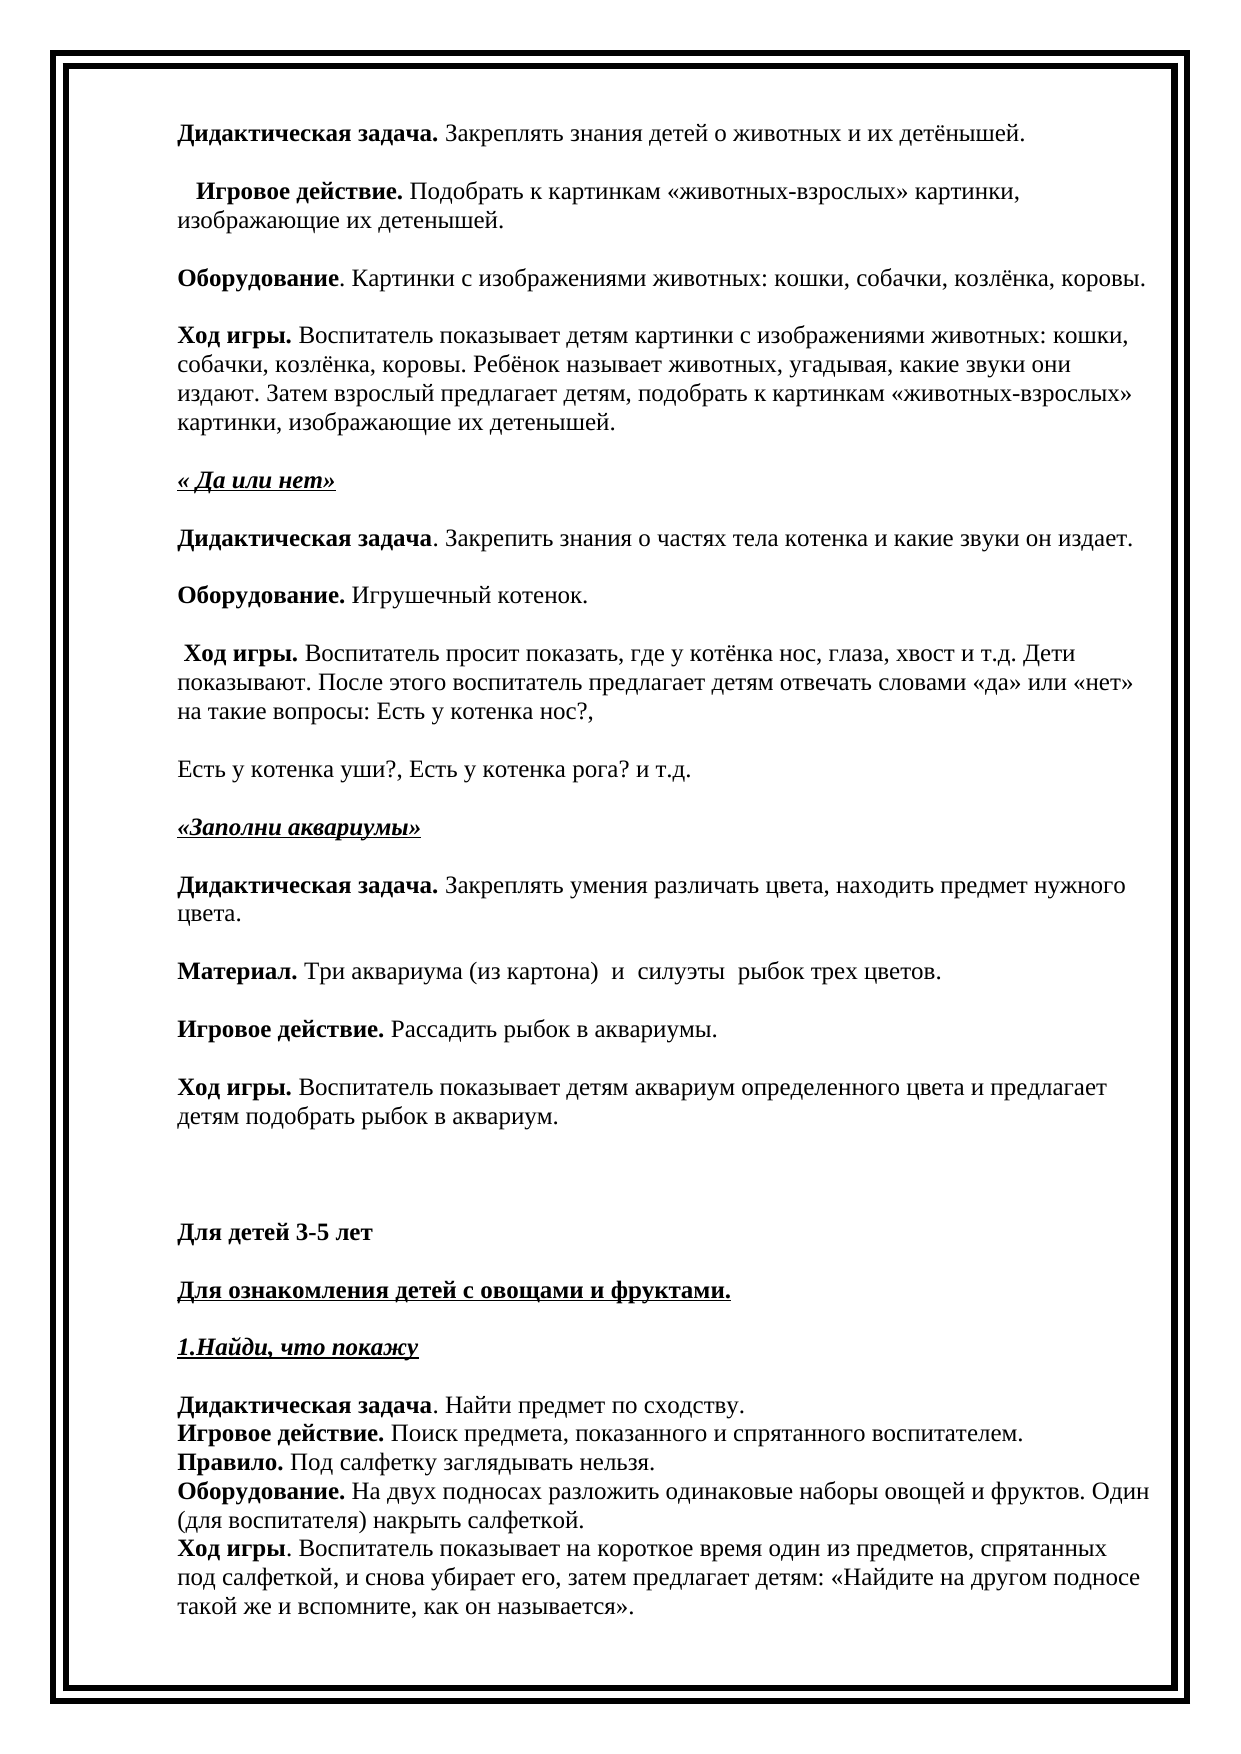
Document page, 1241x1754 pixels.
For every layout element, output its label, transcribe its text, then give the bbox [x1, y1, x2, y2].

text Дидактическая задача. Закрепить знания о частях тела котенка и какие звуки он издает. [177, 523, 1152, 551]
text « Да или нет» [177, 465, 1152, 493]
text Дидактическая задача. Закреплять знания детей о животных и их детёнышей. [177, 118, 1152, 147]
text Ход игры. Воспитатель показывает детям аквариум определенного цвета и предлагает детям подобрать рыбок в аквариум. [177, 1072, 1152, 1130]
text Ход игры. Воспитатель просит показать, где у котёнка нос, глаза, хвост и т.д. Дети показывают. После этого воспитатель предлагает детям отвечать словами «да» или «нет» на такие вопросы: Есть у котенка нос?, [177, 638, 1152, 725]
text Для детей 3-5 лет [177, 1217, 1152, 1246]
text Оборудование. Игрушечный котенок. [177, 581, 1152, 609]
text Есть у котенка уши?, Есть у котенка рога? и т.д. [177, 754, 1152, 783]
text Оборудование. Картинки с изображениями животных: кошки, собачки, козлёнка, коровы. [177, 263, 1152, 291]
text Дидактическая задача. Закреплять умения различать цвета, находить предмет нужного цвета. [177, 870, 1152, 927]
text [177, 1275, 1152, 1620]
text Материал. Три аквариума (из картона) и силуэты рыбок трех цветов. [177, 956, 1152, 985]
text Ход игры. Воспитатель показывает детям картинки с изображениями животных: кошки, собачки, козлёнка, коровы. Ребёнок называет животных, угадывая, какие звуки они издают. Затем взрослый предлагает детям, подобрать к картинкам «животных-взрослых» картинки, изображающие их детенышей. [177, 321, 1152, 436]
text Игровое действие. Подобрать к картинкам «животных-взрослых» картинки, изображающие их детенышей. [177, 176, 1152, 233]
text Игровое действие. Рассадить рыбок в аквариумы. [177, 1014, 1152, 1043]
text «Заполни аквариумы» [177, 812, 1152, 841]
